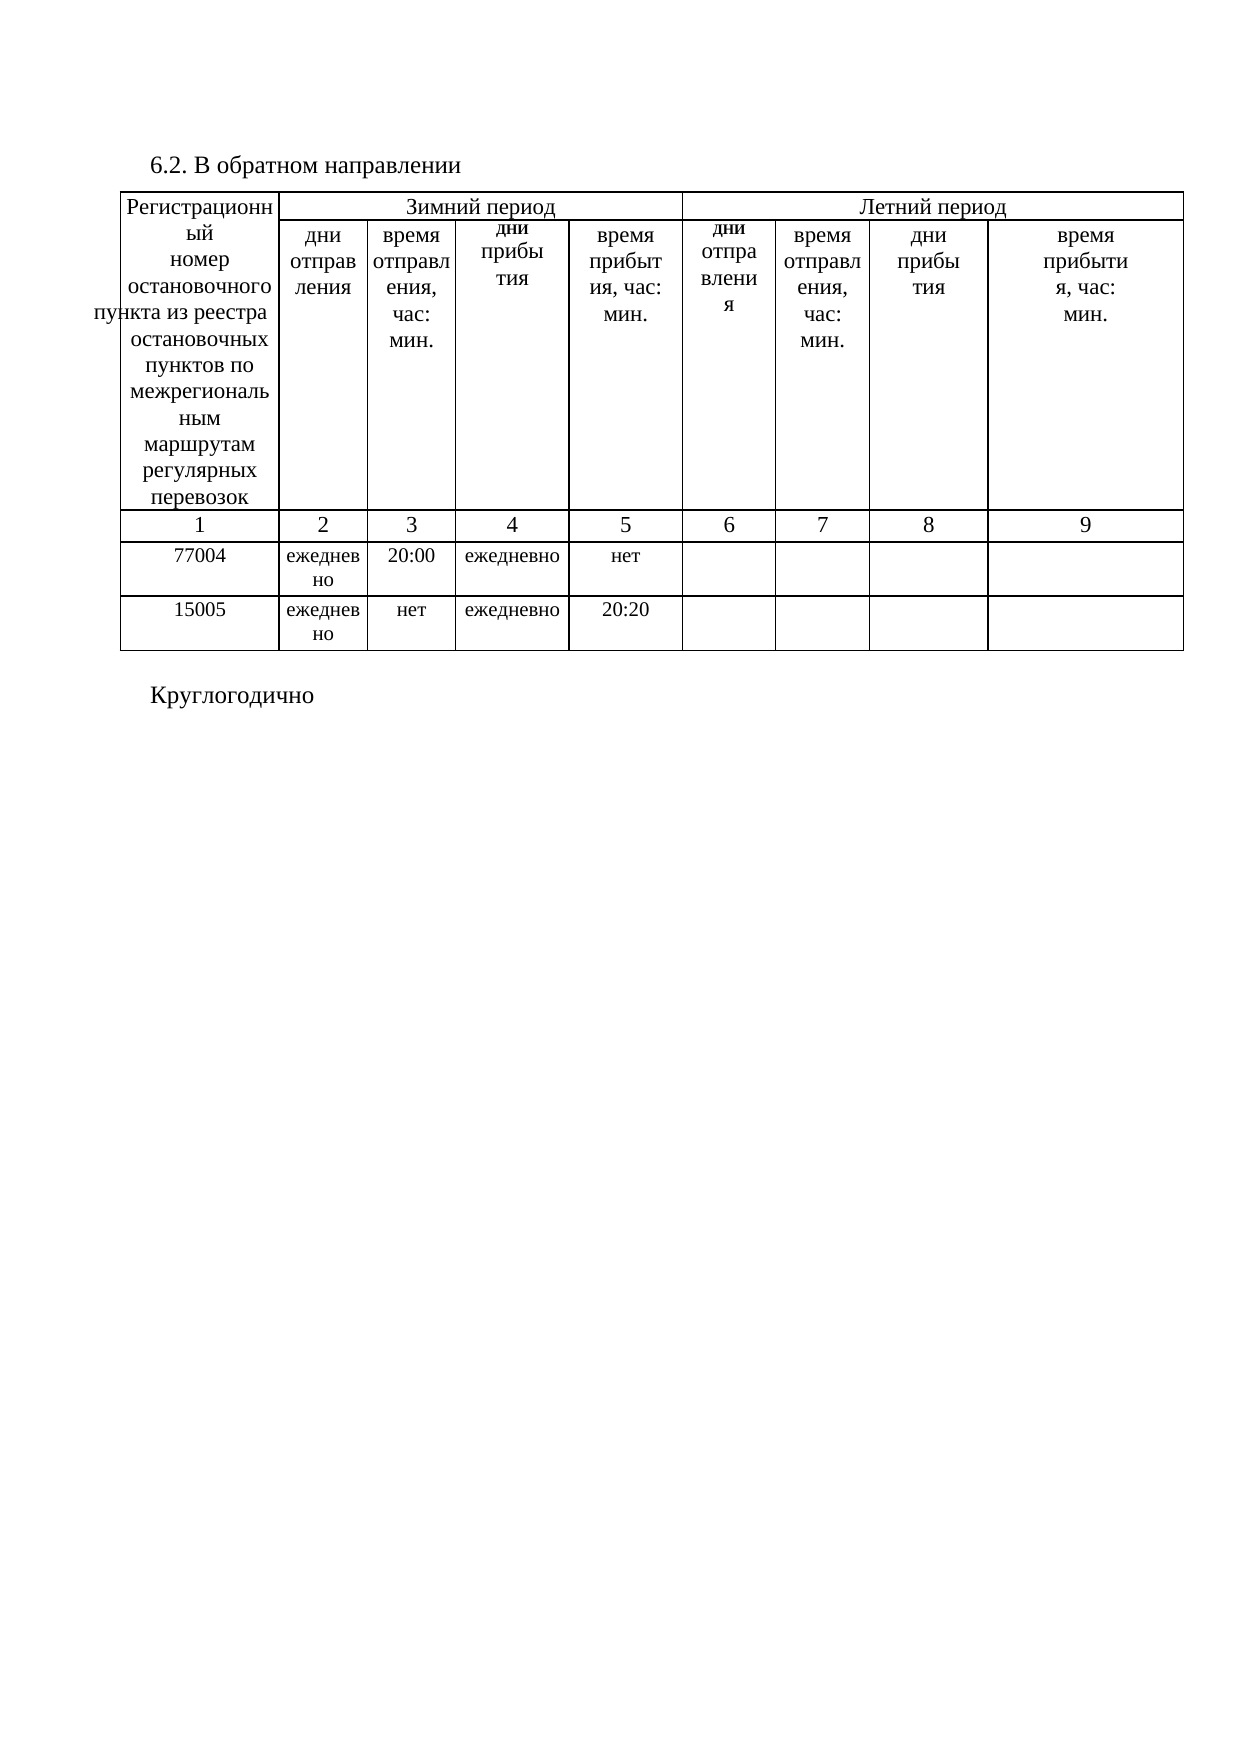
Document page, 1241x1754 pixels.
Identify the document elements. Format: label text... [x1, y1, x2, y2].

table_cell [683, 543, 775, 595]
table_cell 2 [280, 511, 367, 541]
table_cell [683, 597, 775, 650]
table_cell 1 [121, 511, 278, 541]
table_cell ДНИ отпра влени я [683, 221, 775, 509]
table_cell время прибыти я, час: мин. [989, 221, 1183, 509]
table_cell ежедневно [456, 597, 568, 650]
table_cell [989, 543, 1183, 595]
table_cell [989, 597, 1183, 650]
table_cell нет [368, 597, 455, 650]
table_cell 7 [776, 511, 869, 541]
table_header Регистрационный номер остановочного пункта из реестра остановочных пунктов по межрегиональным маршрутам регулярных перевозок [121, 193, 278, 509]
table_cell 8 [870, 511, 987, 541]
table_cell ежедневно [280, 543, 367, 595]
text 6.2. В обратном направлении [150, 150, 1090, 179]
table_cell время отправл ения, час: мин. [368, 221, 455, 509]
table_cell 4 [456, 511, 568, 541]
table_header Зимний период [280, 193, 682, 219]
table_cell дни прибы тия [870, 221, 987, 509]
table_cell [776, 597, 869, 650]
table_cell дни отправ ления [280, 221, 367, 509]
table_cell 20:00 [368, 543, 455, 595]
table_cell 6 [683, 511, 775, 541]
table_cell ДНИ прибы тия [456, 221, 568, 509]
text Круглогодично [150, 680, 1090, 709]
table_cell [870, 597, 987, 650]
table_cell 3 [368, 511, 455, 541]
table_header Летний период [683, 193, 1183, 219]
table_cell время прибыт ия, час: мин. [570, 221, 682, 509]
table_cell 15005 [121, 597, 278, 650]
table_cell время отправл ения, час: мин. [776, 221, 869, 509]
table_cell 77004 [121, 543, 278, 595]
table_cell ежедневно [280, 597, 367, 650]
table_cell 9 [989, 511, 1183, 541]
table_cell 5 [570, 511, 682, 541]
table_cell [776, 543, 869, 595]
table_cell нет [570, 543, 682, 595]
table_cell [870, 543, 987, 595]
table_cell ежедневно [456, 543, 568, 595]
table_cell 20:20 [570, 597, 682, 650]
